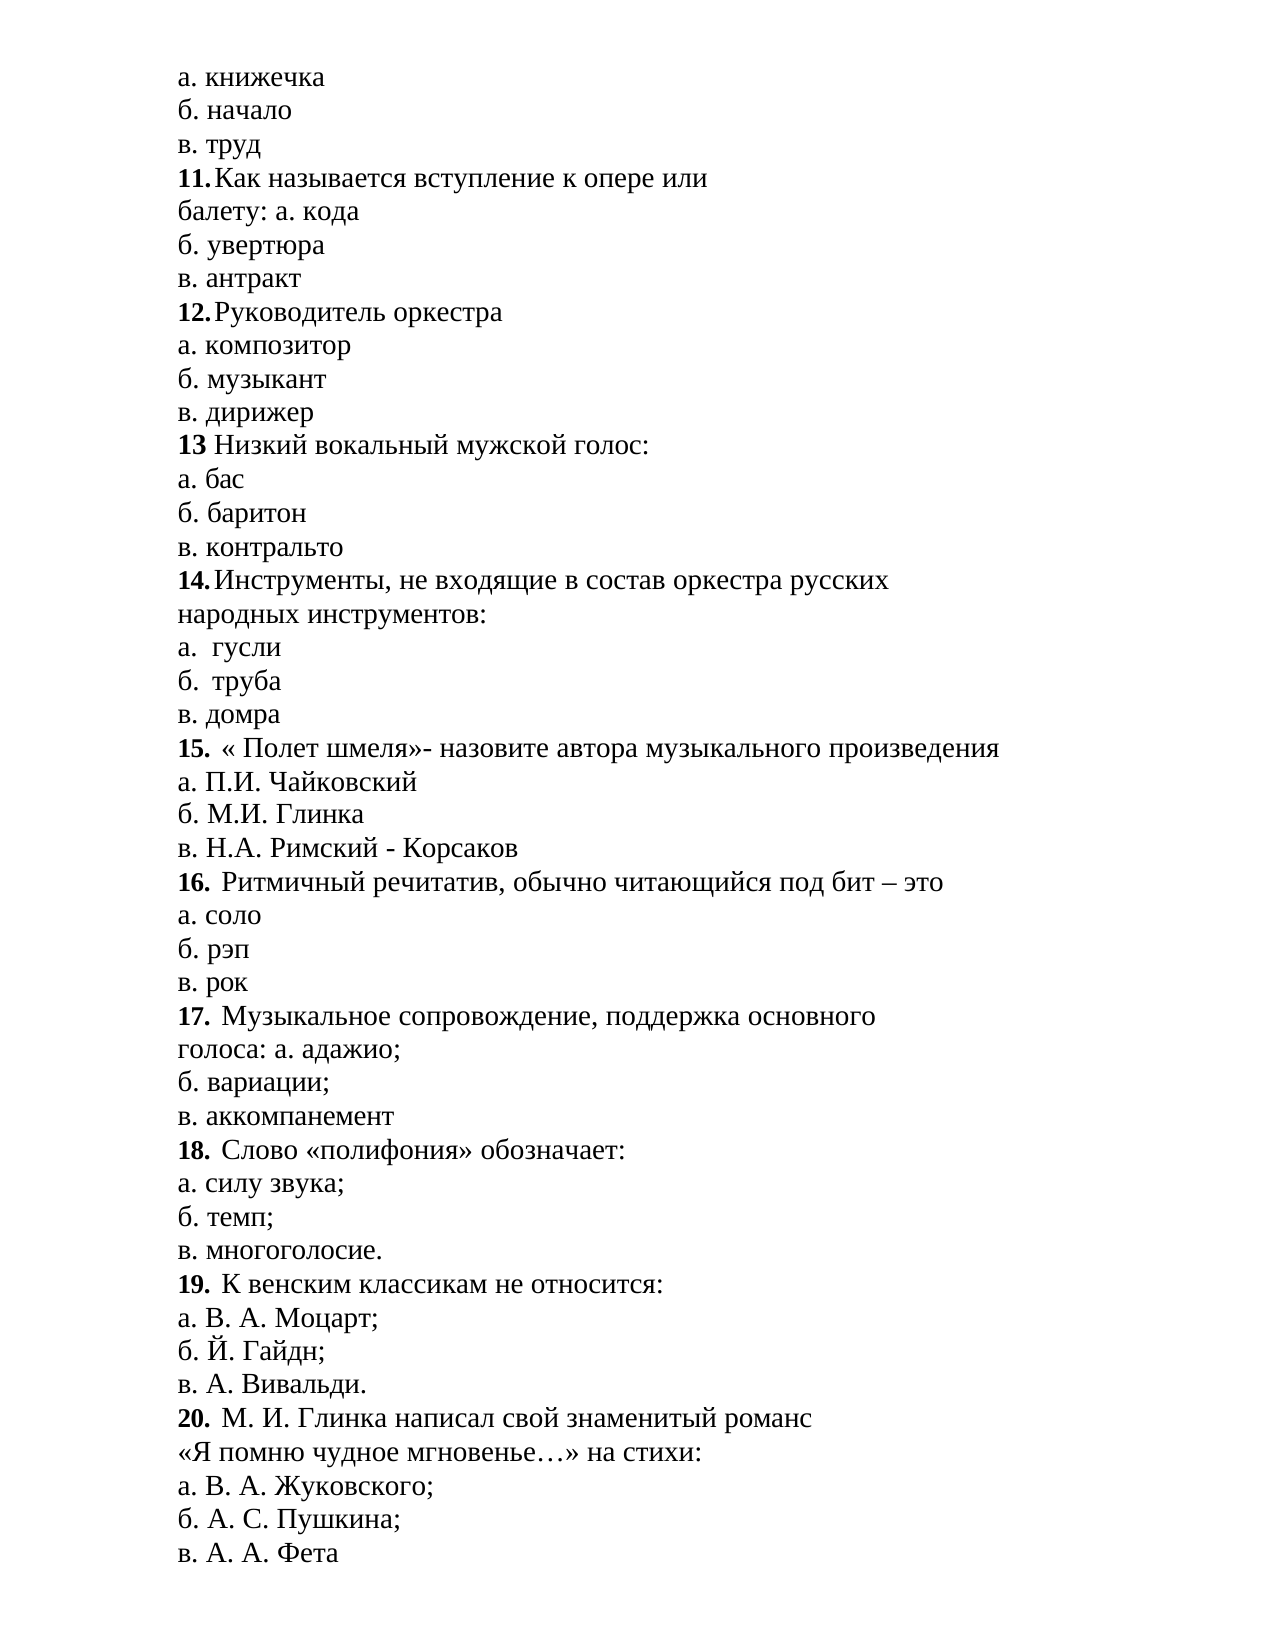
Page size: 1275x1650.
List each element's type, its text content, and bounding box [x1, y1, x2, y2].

text б. М.И. Глинка [177, 797, 1200, 830]
list Руководитель оркестра а. композитор [177, 294, 503, 361]
text а. бас [177, 462, 1200, 495]
text б. темп; [177, 1199, 1200, 1233]
text в. труд [177, 126, 1200, 160]
list К венским классикам не относится: а. В. А. Моцарт; [177, 1266, 664, 1333]
text в. контральто [177, 529, 1200, 562]
text б. А. С. Пушкина; в. А. А. Фета [177, 1501, 415, 1568]
text в. многоголосие. [177, 1233, 1200, 1266]
text б. увертюра в. антракт [177, 227, 342, 294]
text а. гусли б. труба в. домра [177, 629, 281, 730]
text б. Й. Гайдн; [177, 1333, 1200, 1367]
text «Я помню чудное мгновенье…» на стихи: а. В. А. Жуковского; [177, 1434, 716, 1501]
list Инструменты, не входящие в состав оркестра русских народных инструментов: [177, 562, 1018, 629]
text б. музыкант в. дирижер [177, 361, 342, 428]
list Музыкальное сопровождение, поддержка основного голоса: а. адажио; [177, 998, 972, 1065]
list М. И. Глинка написал свой знаменитый романс [177, 1400, 1200, 1434]
list « Полет шмеля»- назовите автора музыкального произведения а. П.И. Чайковский [177, 730, 1000, 797]
list Ритмичный речитатив, обычно читающийся под бит – это а. соло [177, 864, 944, 931]
text в. Н.А. Римский - Корсаков [177, 830, 1200, 864]
text б. рэп в. рок [177, 931, 267, 998]
text б. баритон [177, 495, 1200, 529]
text в. А. Вивальди. [177, 1367, 1200, 1400]
list Слово «полифония» обозначает: а. силу звука; [177, 1132, 626, 1199]
list Как называется вступление к опере или балету: а. кода [177, 160, 805, 227]
text 13 Низкий вокальный мужской голос: [177, 428, 1200, 462]
text б. вариации; [177, 1065, 1200, 1098]
text а. книжечка б. начало [177, 59, 342, 126]
text в. аккомпанемент [177, 1098, 1200, 1132]
